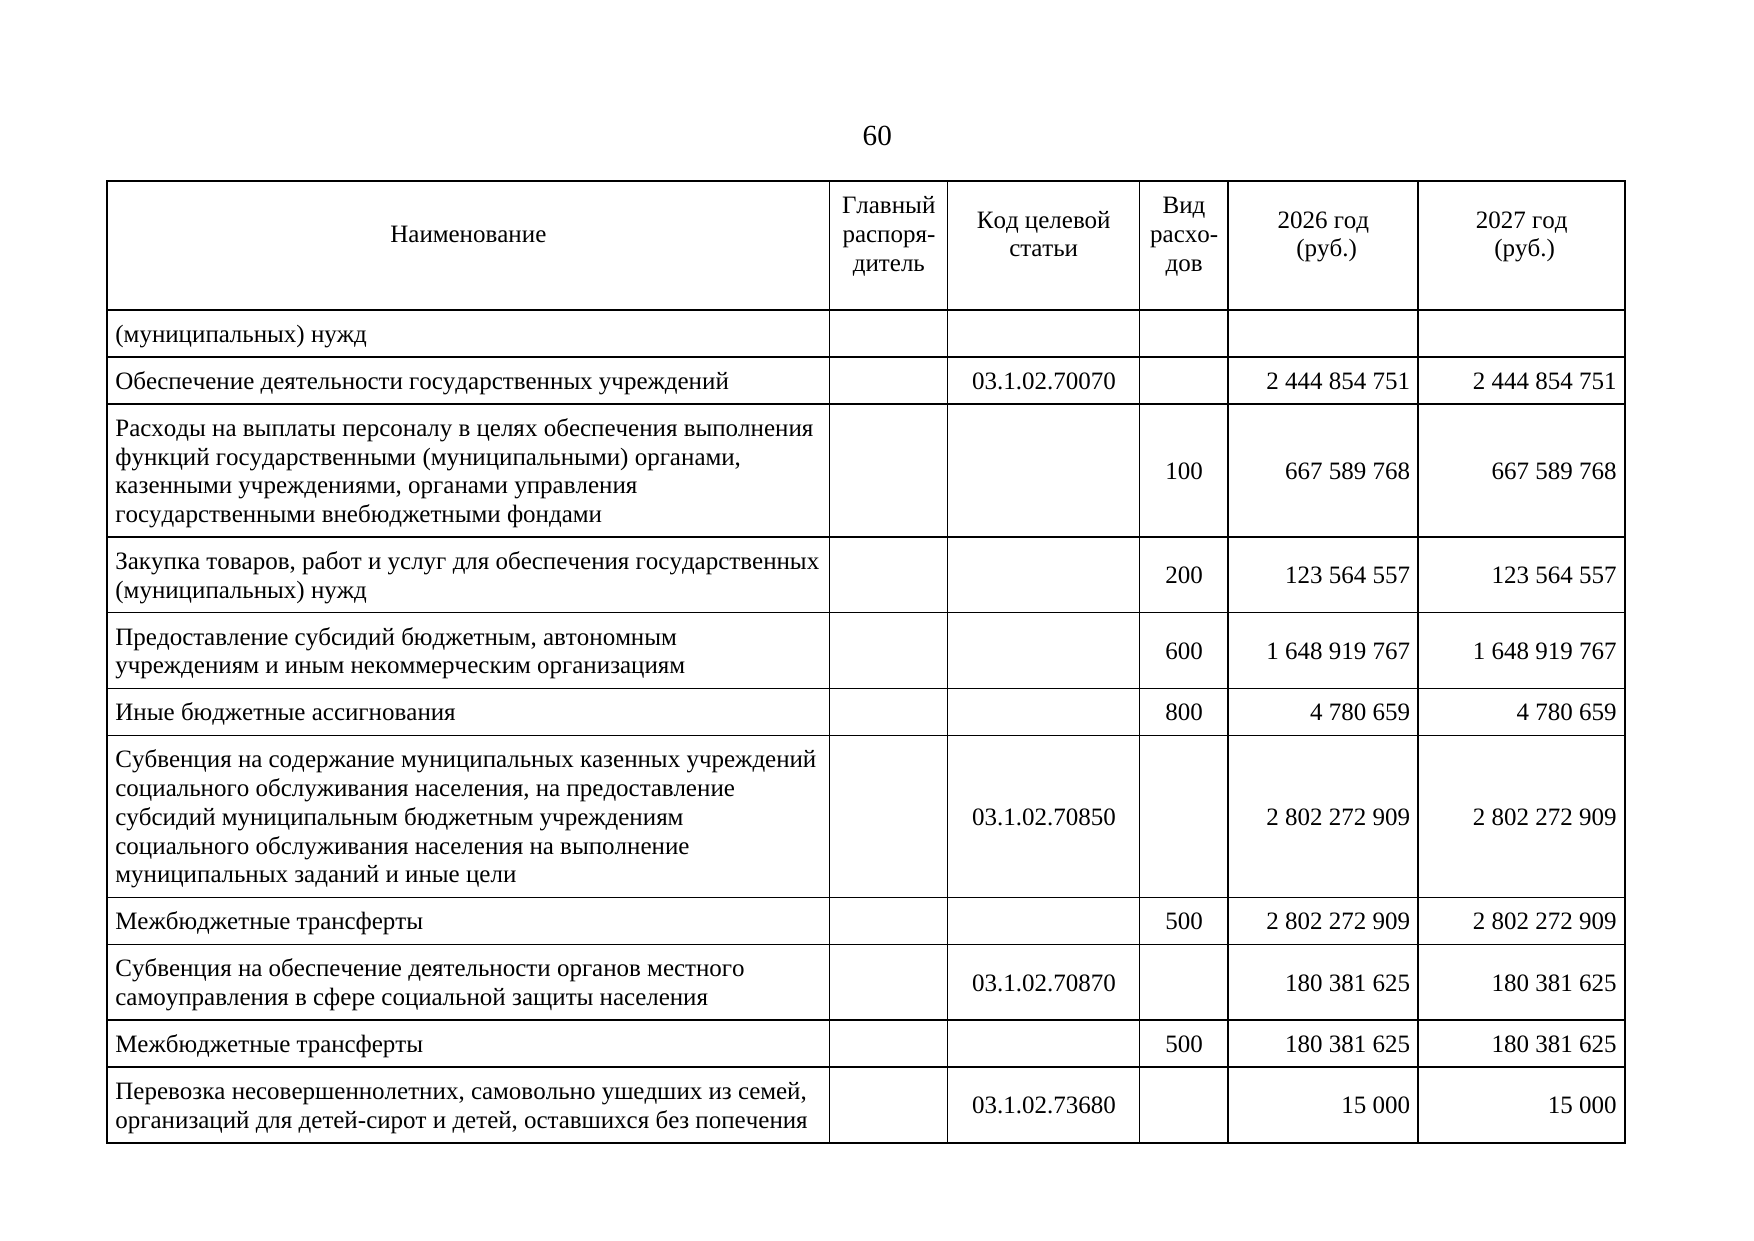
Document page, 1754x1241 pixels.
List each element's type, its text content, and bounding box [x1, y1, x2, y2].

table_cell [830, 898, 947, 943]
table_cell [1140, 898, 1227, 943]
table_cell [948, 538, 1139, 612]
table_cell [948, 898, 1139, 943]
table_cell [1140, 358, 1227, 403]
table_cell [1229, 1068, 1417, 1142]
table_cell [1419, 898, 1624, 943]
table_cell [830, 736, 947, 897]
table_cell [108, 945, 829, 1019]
table_header Код целевой статьи [948, 182, 1139, 309]
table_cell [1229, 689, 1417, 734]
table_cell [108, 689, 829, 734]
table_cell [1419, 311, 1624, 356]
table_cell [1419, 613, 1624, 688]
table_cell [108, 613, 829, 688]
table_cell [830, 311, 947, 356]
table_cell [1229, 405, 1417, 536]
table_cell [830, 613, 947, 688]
table_header 2026 год (руб.) [1229, 182, 1417, 309]
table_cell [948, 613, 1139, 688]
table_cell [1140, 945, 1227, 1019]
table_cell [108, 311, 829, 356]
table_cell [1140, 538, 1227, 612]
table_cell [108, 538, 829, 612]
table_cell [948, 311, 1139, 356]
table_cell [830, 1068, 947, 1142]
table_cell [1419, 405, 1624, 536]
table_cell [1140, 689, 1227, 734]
table_header Вид расхо-дов [1140, 182, 1227, 309]
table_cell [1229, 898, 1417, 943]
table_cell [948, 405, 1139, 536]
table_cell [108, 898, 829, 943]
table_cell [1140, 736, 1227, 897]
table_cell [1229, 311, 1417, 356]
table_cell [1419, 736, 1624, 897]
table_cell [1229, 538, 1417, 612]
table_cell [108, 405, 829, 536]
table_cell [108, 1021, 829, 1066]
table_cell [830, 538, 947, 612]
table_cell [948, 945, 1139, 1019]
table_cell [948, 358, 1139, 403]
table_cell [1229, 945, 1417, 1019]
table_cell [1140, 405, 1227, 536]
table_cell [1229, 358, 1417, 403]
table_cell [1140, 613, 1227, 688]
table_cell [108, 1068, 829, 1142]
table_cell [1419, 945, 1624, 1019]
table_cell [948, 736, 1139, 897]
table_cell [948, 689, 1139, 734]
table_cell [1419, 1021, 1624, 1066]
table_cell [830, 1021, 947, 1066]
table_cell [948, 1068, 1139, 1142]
table_header Главный распоря-дитель [830, 182, 947, 309]
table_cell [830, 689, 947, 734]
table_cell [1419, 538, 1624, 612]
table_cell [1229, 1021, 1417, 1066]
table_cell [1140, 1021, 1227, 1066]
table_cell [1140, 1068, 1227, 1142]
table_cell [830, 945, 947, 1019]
table_header Наименование [108, 182, 829, 309]
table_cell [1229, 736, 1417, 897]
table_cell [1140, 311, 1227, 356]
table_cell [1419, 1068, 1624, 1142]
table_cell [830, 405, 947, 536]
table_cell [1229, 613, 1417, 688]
table_header 2027 год (руб.) [1419, 182, 1624, 309]
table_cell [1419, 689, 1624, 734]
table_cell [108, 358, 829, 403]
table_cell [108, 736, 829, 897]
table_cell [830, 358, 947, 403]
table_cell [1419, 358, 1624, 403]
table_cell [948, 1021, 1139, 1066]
